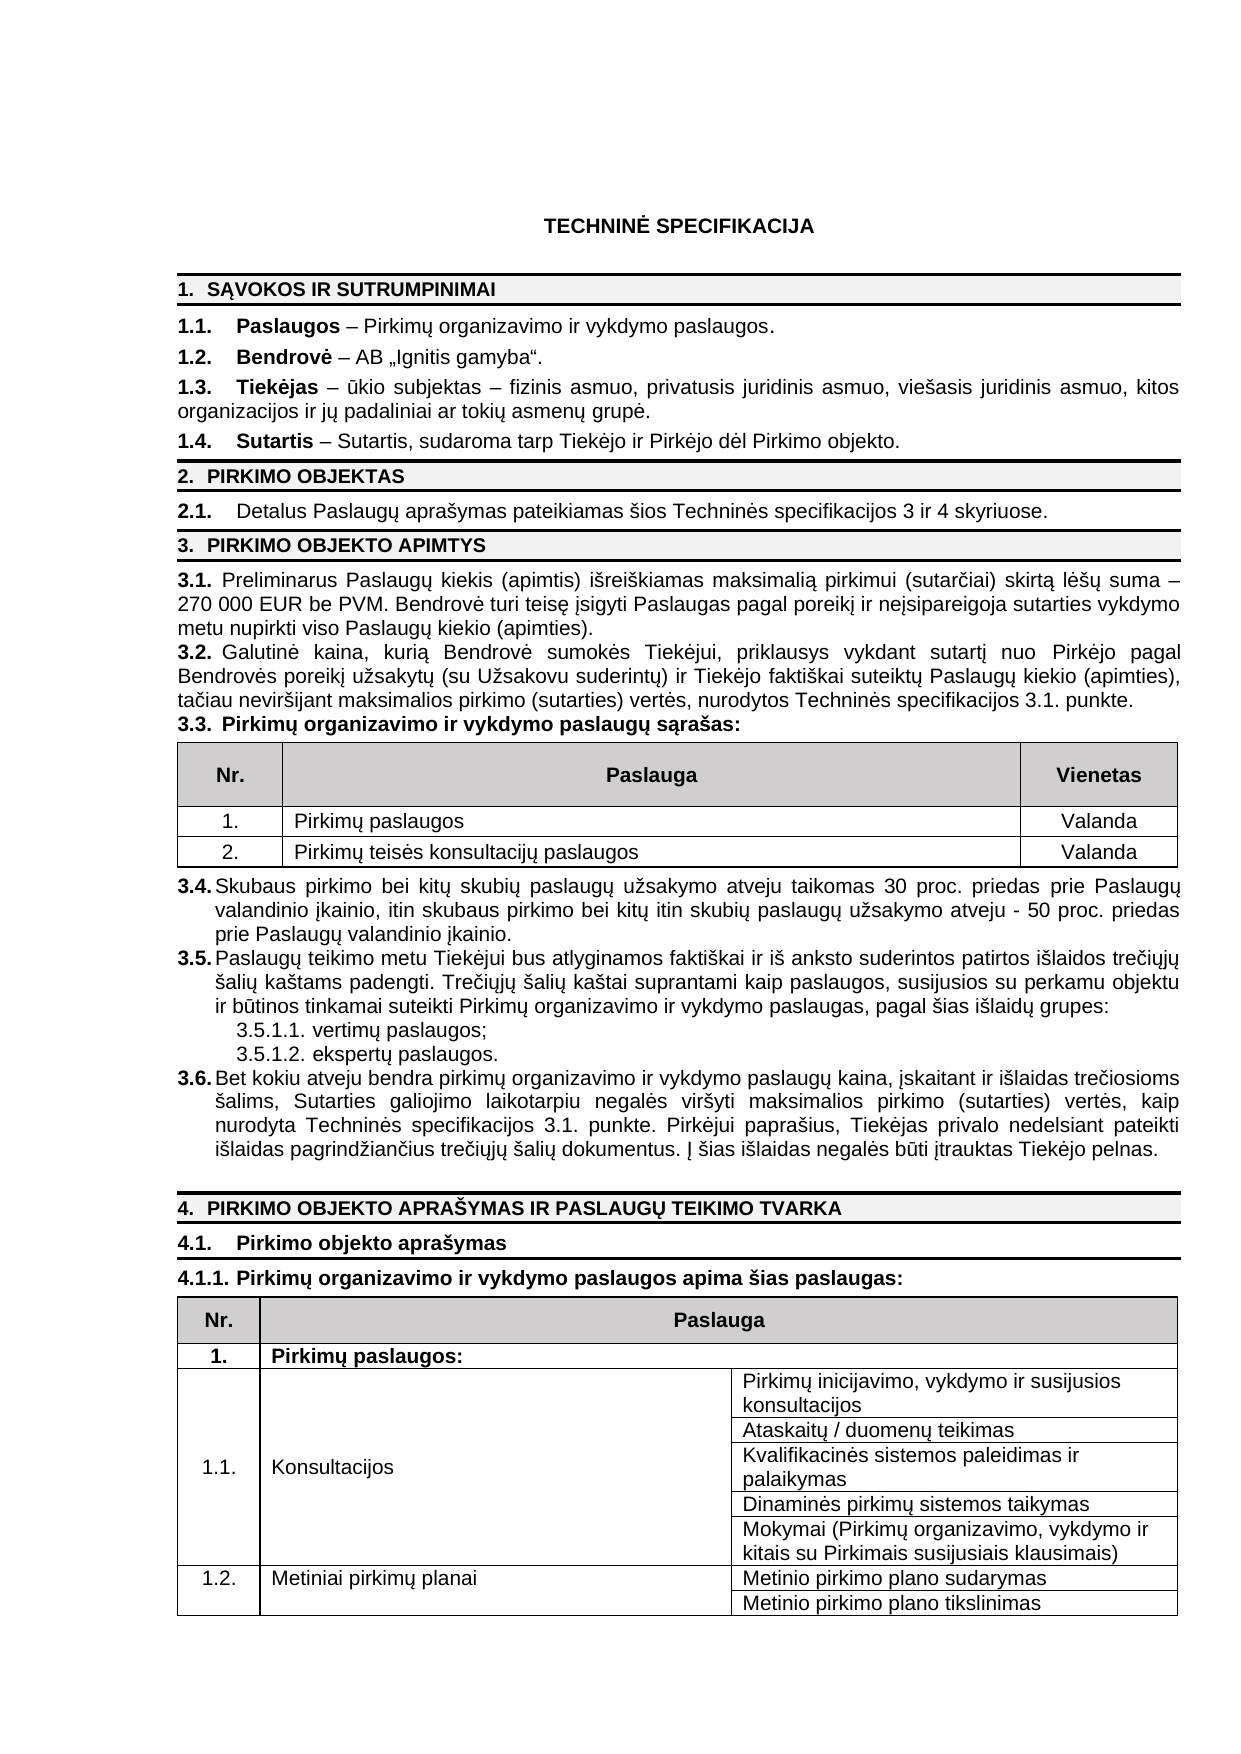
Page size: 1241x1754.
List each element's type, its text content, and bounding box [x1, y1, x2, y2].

list Paslaugų teikimo metu Tiekėjui bus atlyginamos faktiškai ir iš anksto suderintos patirtos išlaidos trečiųjų šalių kaštams padengti. Trečiųjų šalių kaštai suprantami kaip paslaugos, susijusios su perkamu objektu ir būtinos tinkamai suteikti Pirkimų organizavimo ir vykdymo paslaugas, pagal šias išlaidų grupes: [177, 946, 1181, 1017]
table_cell Pirkimų inicijavimo, vykdymo ir susijusios konsultacijos [732, 1369, 1177, 1417]
table_cell Metinio pirkimo plano tikslinimas [732, 1591, 1177, 1615]
table_cell 1.2. [178, 1566, 259, 1615]
list Skubaus pirkimo bei kitų skubių paslaugų užsakymo atveju taikomas 30 proc. priedas prie Paslaugų valandinio įkainio, itin skubaus pirkimo bei kitų itin skubių paslaugų užsakymo atveju - 50 proc. priedas prie Paslaugų valandinio įkainio. [177, 874, 1181, 946]
table_cell Konsultacijos [261, 1369, 731, 1565]
list Pirkimų organizavimo ir vykdymo paslaugos apima šias paslaugas: [177, 1266, 1181, 1290]
table_cell Pirkimų teisės konsultacijų paslaugos [283, 837, 1020, 866]
table_cell 1.1. [178, 1369, 259, 1565]
list SĄVOKOS IR SUTRUMPINIMAI [177, 276, 1181, 303]
list Galutinė kaina, kurią Bendrovė sumokės Tiekėjui, priklausys vykdant sutartį nuo Pirkėjo pagal Bendrovės poreikį užsakytų (su Užsakovu suderintų) ir Tiekėjo faktiškai suteiktų Paslaugų kiekio (apimties), tačiau neviršijant maksimalios pirkimo (sutarties) vertės, nurodytos Techninės specifikacijos 3.1. punkte. [177, 640, 1181, 712]
table_cell Metiniai pirkimų planai [261, 1566, 731, 1615]
list Bendrovė – AB „Ignitis gamyba“. [177, 345, 1181, 369]
table_cell Valanda [1021, 837, 1177, 866]
list Preliminarus Paslaugų kiekis (apimtis) išreiškiamas maksimalią pirkimui (sutarčiai) skirtą lėšų suma – 270 000 EUR be PVM. Bendrovė turi teisę įsigyti Paslaugas pagal poreikį ir neįsipareigoja sutarties vykdymo metu nupirkti viso Paslaugų kiekio (apimties). [177, 568, 1181, 640]
table_cell Mokymai (Pirkimų organizavimo, vykdymo ir kitais su Pirkimais susijusiais klausimais) [732, 1517, 1177, 1565]
table_cell 1. [178, 807, 282, 836]
table_cell Pirkimų paslaugos: [261, 1344, 1177, 1368]
table_header Vienetas [1021, 743, 1177, 806]
table_cell Ataskaitų / duomenų teikimas [732, 1418, 1177, 1442]
list PIRKIMO OBJEKTO APIMTYS [177, 532, 1181, 559]
table_cell Valanda [1021, 807, 1177, 836]
list PIRKIMO OBJEKTO APRAŠYMAS IR PASLAUGŲ TEIKIMO TVARKA [177, 1195, 1181, 1221]
list Paslaugos – Pirkimų organizavimo ir vykdymo paslaugos. [177, 312, 1181, 338]
list vertimų paslaugos; [236, 1017, 1181, 1041]
text TECHNINĖ SPECIFIKACIJA [177, 214, 1181, 238]
table_header Paslauga [283, 743, 1020, 806]
table_cell Dinaminės pirkimų sistemos taikymas [732, 1492, 1177, 1516]
list Pirkimų organizavimo ir vykdymo paslaugų sąrašas: [177, 712, 1181, 736]
list Detalus Paslaugų aprašymas pateikiamas šios Techninės specifikacijos 3 ir 4 skyriuose. [177, 499, 1181, 523]
table_header Nr. [178, 1298, 259, 1343]
list Bet kokiu atveju bendra pirkimų organizavimo ir vykdymo paslaugų kaina, įskaitant ir išlaidas trečiosioms šalims, Sutarties galiojimo laikotarpiu negalės viršyti maksimalios pirkimo (sutarties) vertės, kaip nurodyta Techninės specifikacijos 3.1. punkte. Pirkėjui paprašius, Tiekėjas privalo nedelsiant pateikti išlaidas pagrindžiančius trečiųjų šalių dokumentus. Į šias išlaidas negalės būti įtrauktas Tiekėjo pelnas. [177, 1065, 1181, 1161]
list Tiekėjas – ūkio subjektas – fizinis asmuo, privatusis juridinis asmuo, viešasis juridinis asmuo, kitos organizacijos ir jų padaliniai ar tokių asmenų grupė. [177, 375, 1181, 423]
table_header Nr. [178, 743, 282, 806]
table_cell 2. [178, 837, 282, 866]
table_cell Kvalifikacinės sistemos paleidimas ir palaikymas [732, 1443, 1177, 1491]
list Sutartis – Sutartis, sudaroma tarp Tiekėjo ir Pirkėjo dėl Pirkimo objekto. [177, 429, 1181, 453]
list Pirkimo objekto aprašymas [177, 1231, 1181, 1257]
table_cell Metinio pirkimo plano sudarymas [732, 1566, 1177, 1590]
table_cell 1. [178, 1344, 259, 1368]
list ekspertų paslaugos. [236, 1041, 1181, 1065]
list PIRKIMO OBJEKTAS [177, 463, 1181, 489]
table_cell Pirkimų paslaugos [283, 807, 1020, 836]
table_header Paslauga [261, 1298, 1177, 1343]
